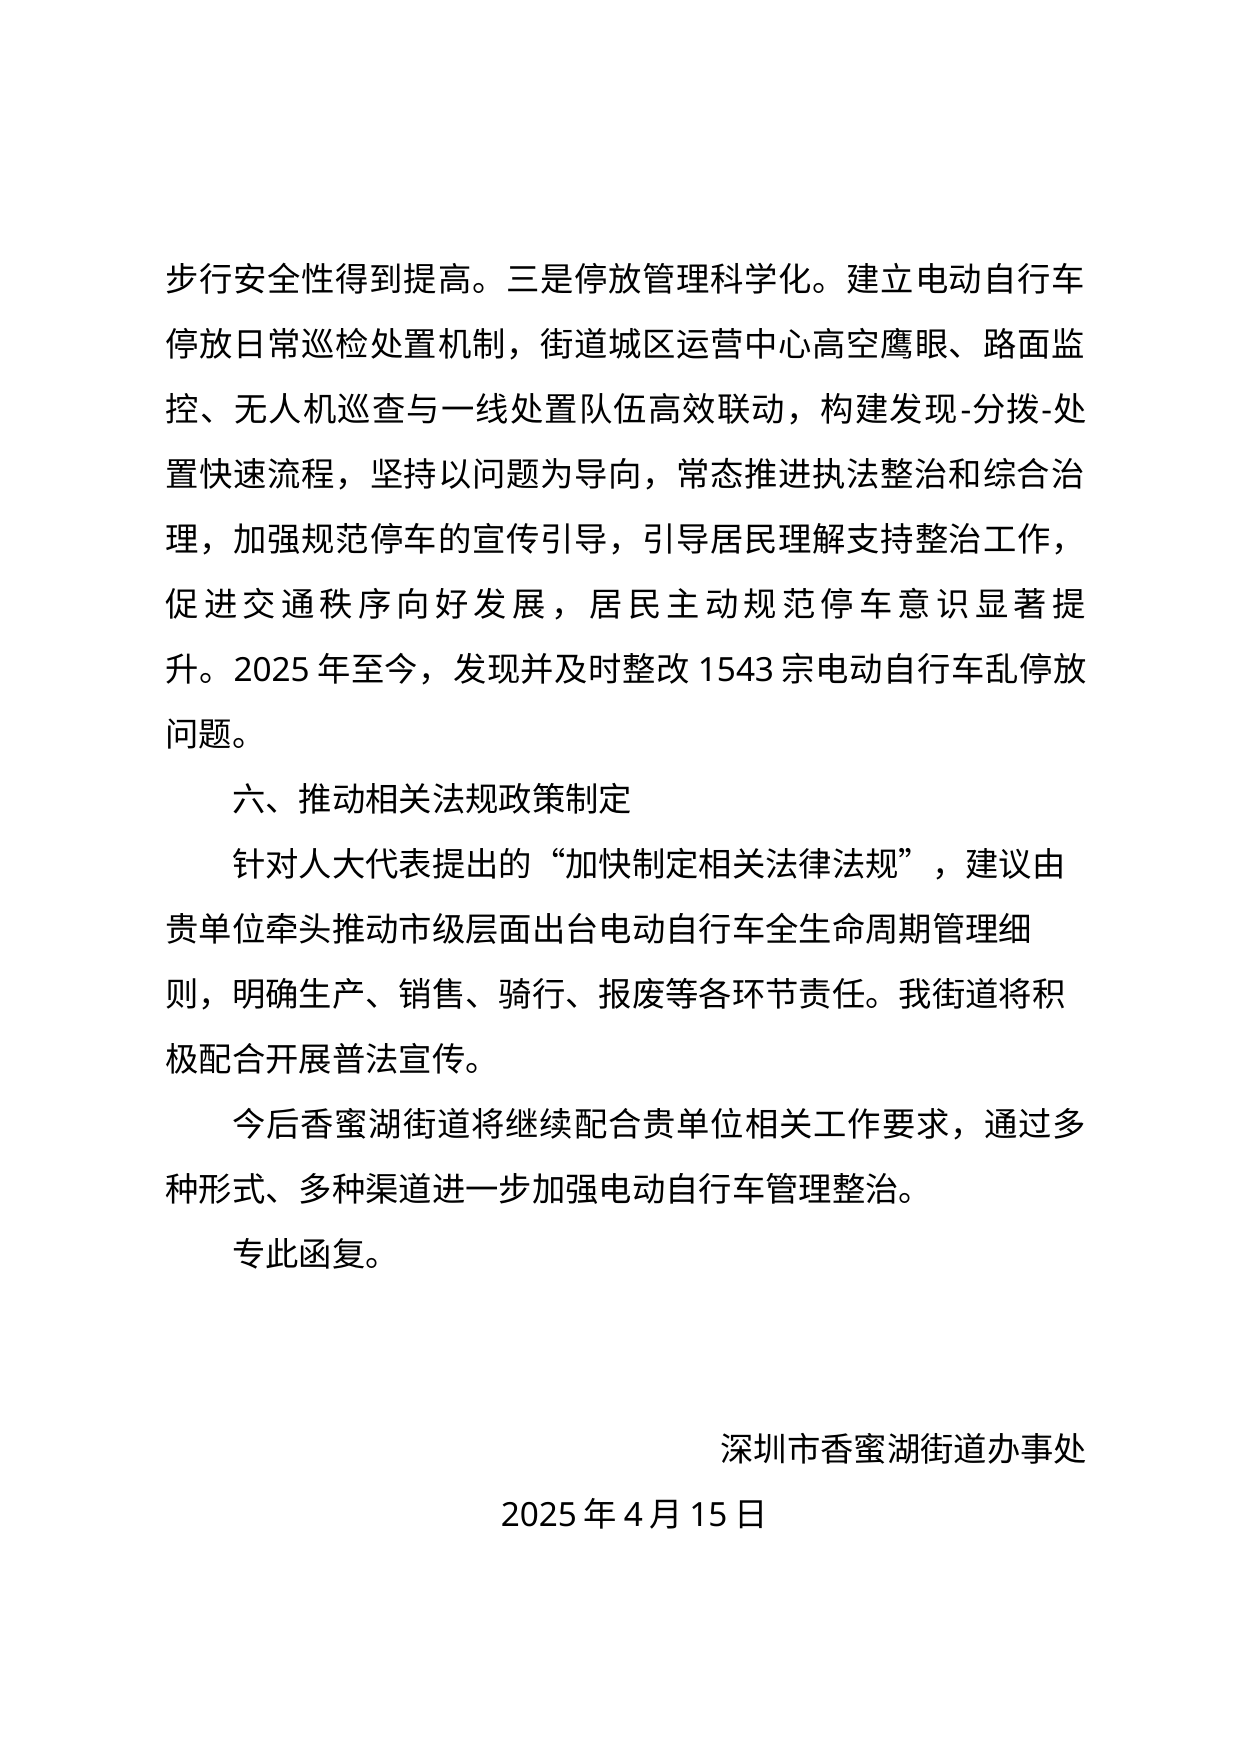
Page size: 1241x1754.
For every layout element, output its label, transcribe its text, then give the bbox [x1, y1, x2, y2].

text 今后香蜜湖街道将继续配合贵单位相关工作要求，通过多种形式、多种渠道进一步加强电动自行车管理整治。 [165, 1090, 1087, 1220]
text 2025年4月15日 [165, 1480, 1087, 1545]
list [165, 245, 1087, 765]
text 深圳市香蜜湖街道办事处 [165, 1415, 1087, 1480]
list 六、推动相关法规政策制定 [165, 765, 1087, 830]
text 针对人大代表提出的“加快制定相关法律法规”，建议由贵单位牵头推动市级层面出台电动自行车全生命周期管理细则，明确生产、销售、骑行、报废等各环节责任。我街道将积极配合开展普法宣传。 [165, 830, 1087, 1090]
text 专此函复。 [165, 1220, 1087, 1285]
